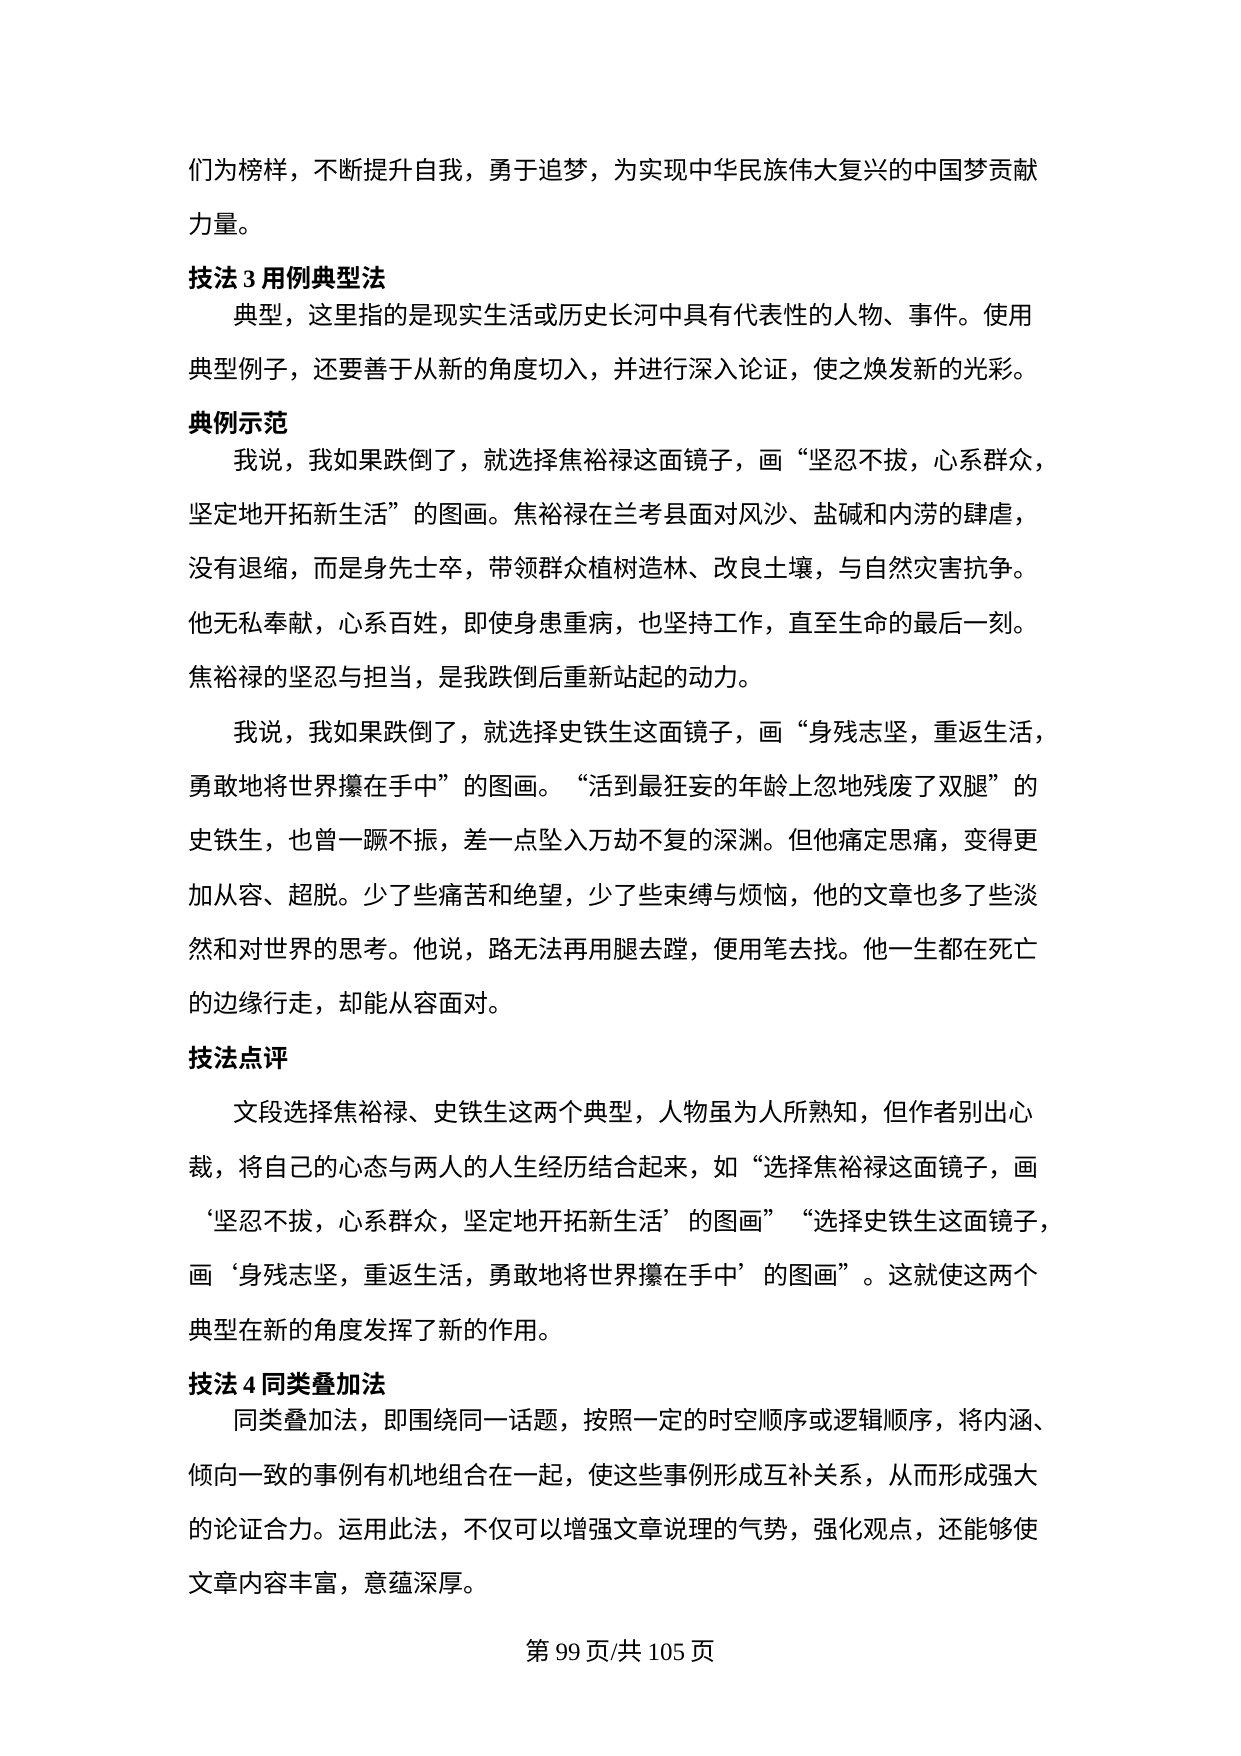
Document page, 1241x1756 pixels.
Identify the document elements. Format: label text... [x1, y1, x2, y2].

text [188, 150, 1052, 241]
text 典型，这里指的是现实生活或历史长河中具有代表性的人物、事件。使用典型例子，还要善于从新的角度切入，并进行深入论证，使之焕发新的光彩。 [188, 295, 1052, 386]
text 文段选择焦裕禄、史铁生这两个典型，人物虽为人所熟知，但作者别出心裁，将自己的心态与两人的人生经历结合起来，如“选择焦裕禄这面镜子，画‘坚忍不拔，心系群众，坚定地开拓新生活’的图画”“选择史铁生这面镜子，画‘身残志坚，重返生活，勇敢地将世界攥在手中’的图画”。这就使这两个典型在新的角度发挥了新的作用。 [188, 1093, 1052, 1346]
subtitle 技法3 用例典型法 [188, 259, 1052, 295]
text 技法点评 [188, 1038, 1052, 1074]
subtitle 技法4 同类叠加法 [188, 1364, 1052, 1401]
text 同类叠加法，即围绕同一话题，按照一定的时空顺序或逻辑顺序，将内涵、倾向一致的事例有机地组合在一起，使这些事例形成互补关系，从而形成强大的论证合力。运用此法，不仅可以增强文章说理的气势，强化观点，还能够使文章内容丰富，意蕴深厚。 [188, 1401, 1052, 1600]
text 我说，我如果跌倒了，就选择焦裕禄这面镜子，画“坚忍不拔，心系群众，坚定地开拓新生活”的图画。焦裕禄在兰考县面对风沙、盐碱和内涝的肆虐，没有退缩，而是身先士卒，带领群众植树造林、改良土壤，与自然灾害抗争。他无私奉献，心系百姓，即使身患重病，也坚持工作，直至生命的最后一刻。焦裕禄的坚忍与担当，是我跌倒后重新站起的动力。 [188, 440, 1052, 694]
subtitle 典例示范 [188, 404, 1052, 440]
text 我说，我如果跌倒了，就选择史铁生这面镜子，画“身残志坚，重返生活，勇敢地将世界攥在手中”的图画。“活到最狂妄的年龄上忽地残废了双腿”的史铁生，也曾一蹶不振，差一点坠入万劫不复的深渊。但他痛定思痛，变得更加从容、超脱。少了些痛苦和绝望，少了些束缚与烦恼，他的文章也多了些淡然和对世界的思考。他说，路无法再用腿去蹚，便用笔去找。他一生都在死亡的边缘行走，却能从容面对。 [188, 712, 1052, 1020]
